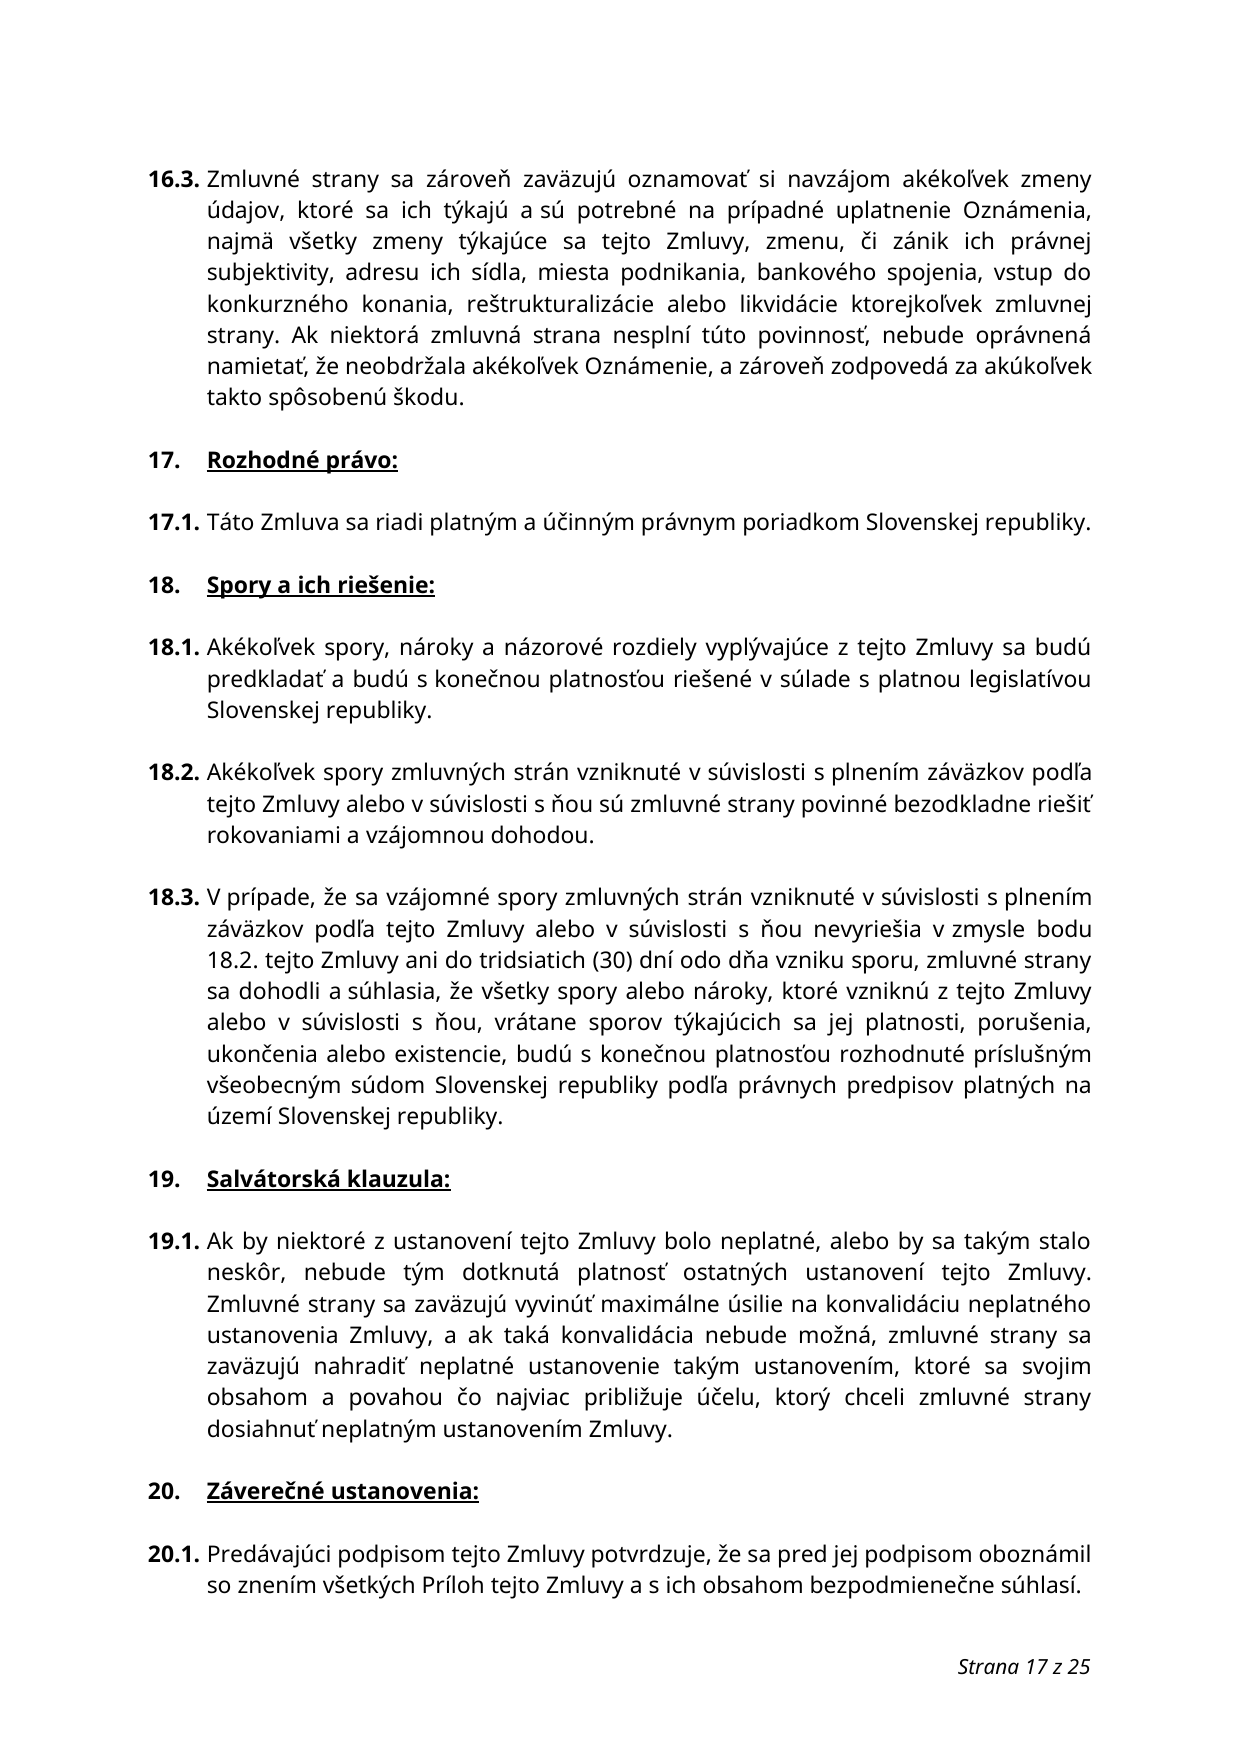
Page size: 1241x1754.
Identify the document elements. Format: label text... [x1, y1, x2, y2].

list Záverečné ustanovenia: [148, 1475, 1093, 1506]
list Spory a ich riešenie: [148, 569, 1093, 600]
list Predávajúci podpisom tejto Zmluvy potvrdzuje, že sa pred jej podpisom oboznámil so znením všetkých Príloh tejto Zmluvy a s ich obsahom bezpodmienečne súhlasí. [148, 1537, 1093, 1600]
list Ak by niektoré z ustanovení tejto Zmluvy bolo neplatné, alebo by sa takým stalo neskôr, nebude tým dotknutá platnosť ostatných ustanovení tejto Zmluvy. Zmluvné strany sa zaväzujú vyvinúť maximálne úsilie na konvalidáciu neplatného ustanovenia Zmluvy, a ak taká konvalidácia nebude možná, zmluvné strany sa zaväzujú nahradiť neplatné ustanovenie takým ustanovením, ktoré sa svojim obsahom a povahou čo najviac približuje účelu, ktorý chceli zmluvné strany dosiahnuť neplatným ustanovením Zmluvy. [148, 1225, 1093, 1444]
list Akékoľvek spory zmluvných strán vzniknuté v súvislosti s plnením záväzkov podľa tejto Zmluvy alebo v súvislosti s ňou sú zmluvné strany povinné bezodkladne riešiť rokovaniami a vzájomnou dohodou. [148, 756, 1093, 850]
list Rozhodné právo: [148, 444, 1093, 475]
list Salvátorská klauzula: [148, 1162, 1093, 1194]
list V prípade, že sa vzájomné spory zmluvných strán vzniknuté v súvislosti s plnením záväzkov podľa tejto Zmluvy alebo v súvislosti s ňou nevyriešia v zmysle bodu 18.2. tejto Zmluvy ani do tridsiatich (30) dní odo dňa vzniku sporu, zmluvné strany sa dohodli a súhlasia, že všetky spory alebo nároky, ktoré vzniknú z tejto Zmluvy alebo v súvislosti s ňou, vrátane sporov týkajúcich sa jej platnosti, porušenia, ukončenia alebo existencie, budú s konečnou platnosťou rozhodnuté príslušným všeobecným súdom Slovenskej republiky podľa právnych predpisov platných na území Slovenskej republiky. [148, 881, 1093, 1131]
list Akékoľvek spory, nároky a názorové rozdiely vyplývajúce z tejto Zmluvy sa budú predkladať a budú s konečnou platnosťou riešené v súlade s platnou legislatívou Slovenskej republiky. [148, 631, 1093, 725]
list Táto Zmluva sa riadi platným a účinným právnym poriadkom Slovenskej republiky. [148, 506, 1093, 537]
list Zmluvné strany sa zároveň zaväzujú oznamovať si navzájom akékoľvek zmeny údajov, ktoré sa ich týkajú a sú potrebné na prípadné uplatnenie Oznámenia, najmä všetky zmeny týkajúce sa tejto Zmluvy, zmenu, či zánik ich právnej subjektivity, adresu ich sídla, miesta podnikania, bankového spojenia, vstup do konkurzného konania, reštrukturalizácie alebo likvidácie ktorejkoľvek zmluvnej strany. Ak niektorá zmluvná strana nesplní túto povinnosť, nebude oprávnená namietať, že neobdržala akékoľvek Oznámenie, a zároveň zodpovedá za akúkoľvek takto spôsobenú škodu. [148, 162, 1093, 412]
